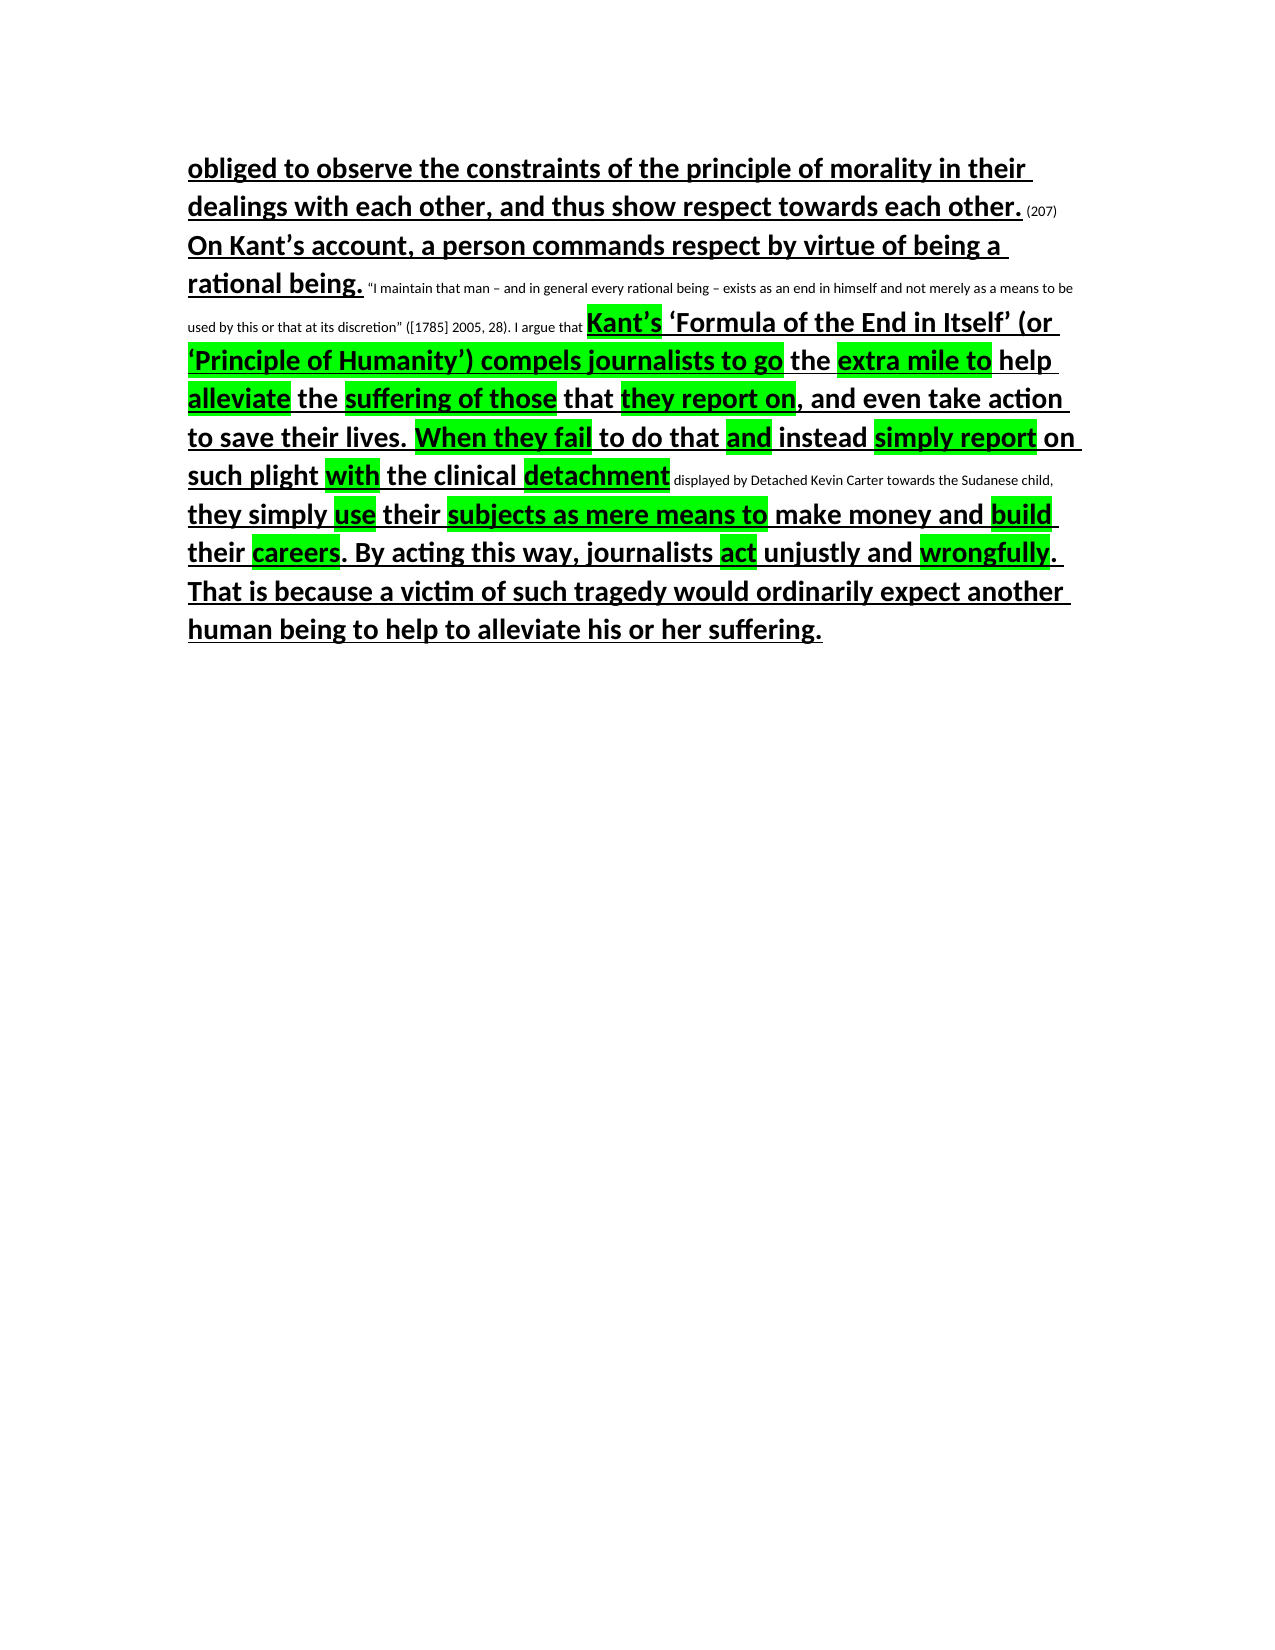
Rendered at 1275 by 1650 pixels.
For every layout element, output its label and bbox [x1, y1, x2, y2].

text [187, 150, 1087, 647]
